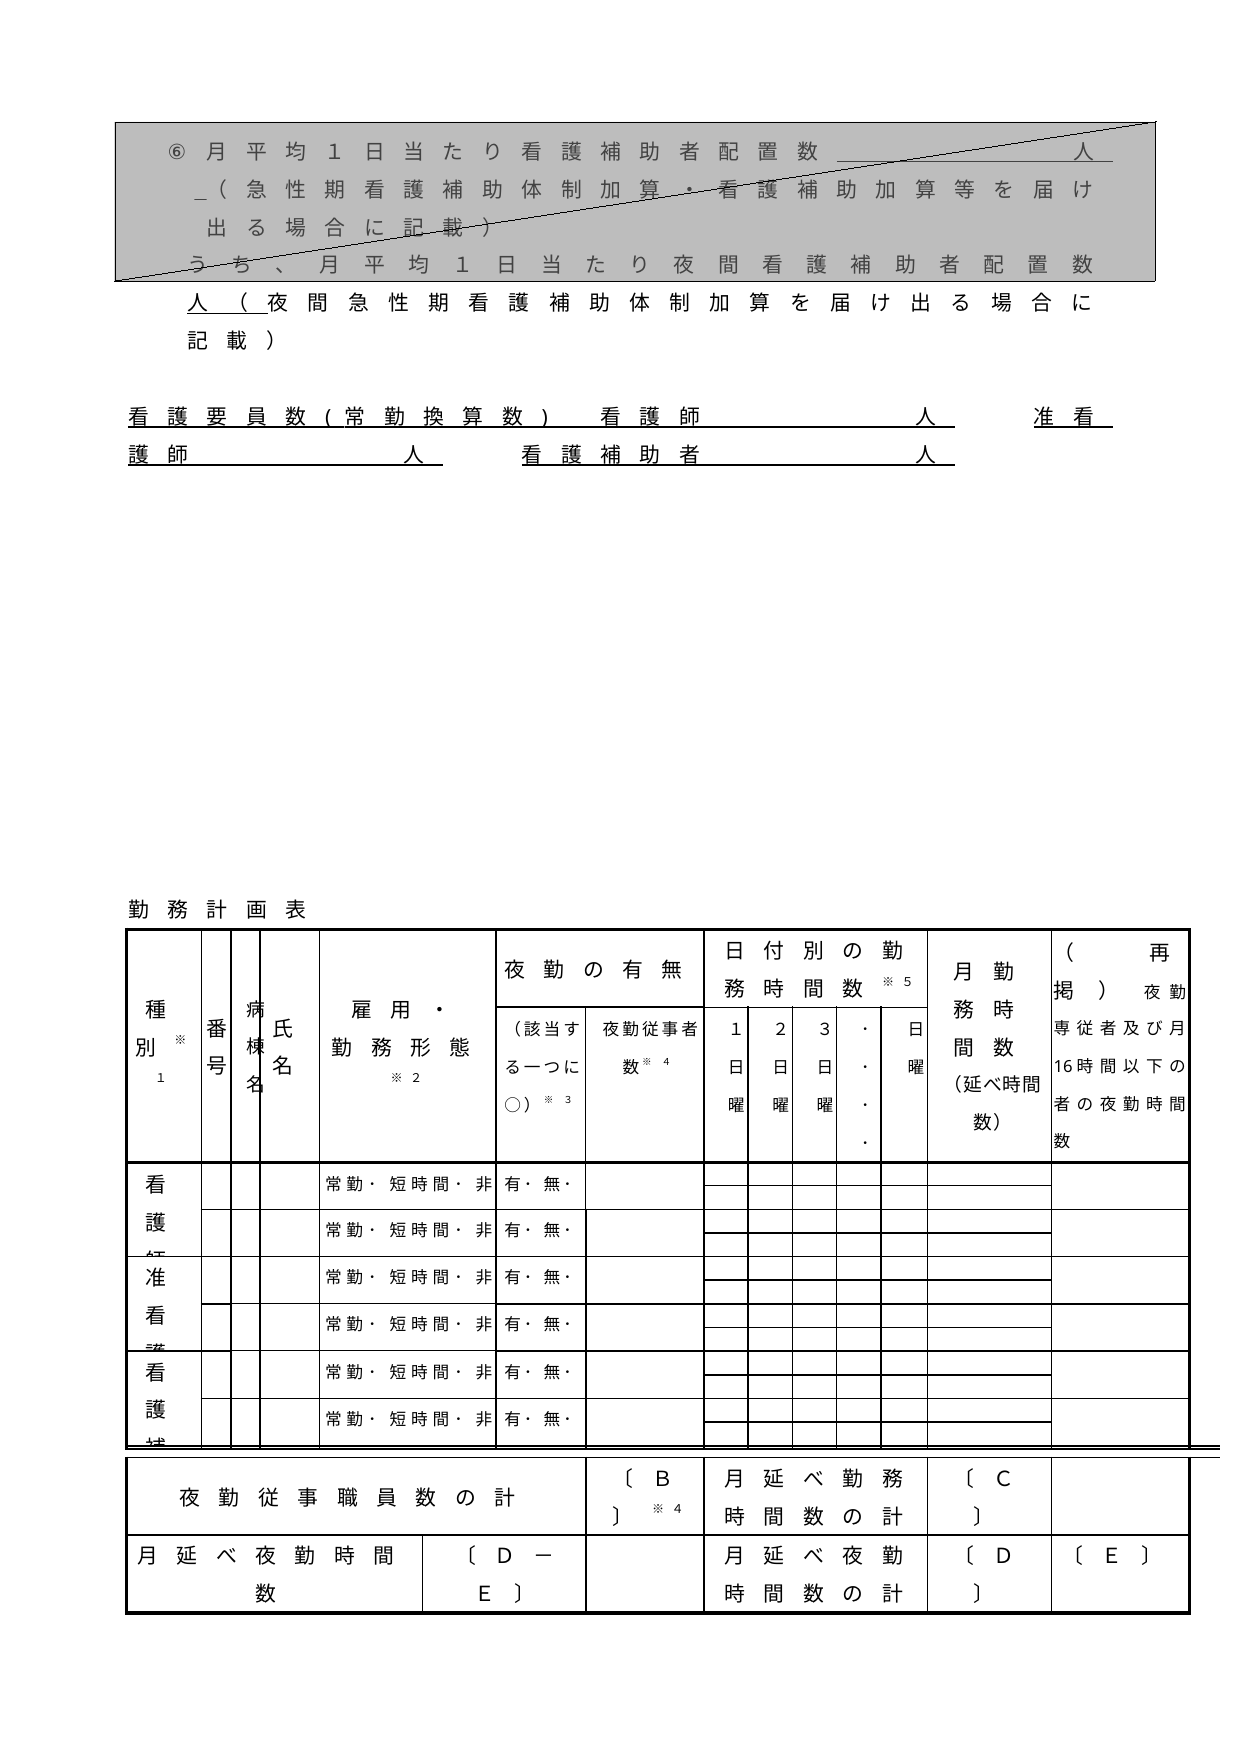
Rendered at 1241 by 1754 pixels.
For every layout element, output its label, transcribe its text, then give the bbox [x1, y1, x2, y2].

table_cell [706, 1450, 763, 1457]
table_cell [261, 1304, 319, 1350]
table_cell [793, 1186, 836, 1208]
table_cell 常勤･短時間･非常勤･兼務 [320, 1164, 495, 1208]
table_cell [793, 1164, 836, 1185]
table_cell 〔Ｅ〕 [1052, 1536, 1188, 1611]
table_cell ２日 曜 [749, 1008, 792, 1161]
table_cell [882, 1328, 927, 1350]
table_cell [1052, 1399, 1188, 1445]
table_cell [202, 1210, 230, 1256]
table_cell 有･無･夜専 [497, 1305, 585, 1350]
table_header 雇用・ 勤務形態※２ [320, 931, 495, 1161]
table_cell [201, 1450, 260, 1457]
table_cell [587, 1399, 703, 1445]
table_cell [793, 1328, 836, 1350]
table_cell [793, 1352, 836, 1374]
table_cell [586, 1164, 703, 1208]
table_cell [837, 1376, 880, 1398]
table_cell [260, 1450, 586, 1457]
table_header （再掲）夜勤専従者及び月16時間以下の者の夜勤時間数 [1052, 931, 1188, 1161]
table_cell [882, 1234, 927, 1256]
table_cell [882, 1376, 927, 1398]
table_cell [202, 1352, 230, 1398]
table_cell [837, 1423, 880, 1445]
table_cell [837, 1164, 880, 1185]
table_cell [837, 1328, 880, 1350]
table_cell [882, 1305, 927, 1327]
table_cell [928, 1352, 1051, 1374]
table_cell [261, 1351, 319, 1398]
table_cell 〔Ｃ〕 [928, 1458, 1051, 1534]
table_cell [837, 1234, 880, 1256]
table_cell [1052, 1164, 1188, 1208]
table_cell [1052, 1352, 1188, 1398]
text うち、月平均１日当たり夜間看護補助者配置数 人（夜間急性期看護補助体制加算を届け出る場合に記載） [187, 282, 1112, 359]
table_cell 月延べ夜勤時間数の計 [705, 1536, 927, 1611]
table_cell [837, 1352, 880, 1374]
table_cell [837, 1281, 880, 1303]
table_cell [705, 1281, 747, 1303]
table_cell [587, 1257, 703, 1303]
table_cell [837, 1399, 880, 1421]
table_cell [261, 1399, 319, 1445]
table_cell [958, 1450, 1081, 1457]
table_cell [837, 1305, 880, 1327]
table_cell [202, 1164, 230, 1208]
table_header 番号 [202, 931, 230, 1161]
table_cell [882, 1186, 927, 1208]
table_cell [882, 1399, 927, 1421]
table_cell 有･無･夜専 [497, 1352, 585, 1398]
table_cell [749, 1281, 792, 1303]
table_header 日付別の勤務時間数※５ [705, 931, 927, 1006]
table_cell 有･無･夜専 [497, 1399, 585, 1445]
table_cell [232, 1257, 259, 1303]
table_cell [882, 1257, 927, 1279]
table_cell [928, 1234, 1051, 1256]
table_cell [928, 1376, 1051, 1398]
table_cell [793, 1281, 836, 1303]
table_cell [1052, 1257, 1188, 1303]
table_cell [1052, 1210, 1188, 1256]
table_cell [232, 1399, 259, 1445]
table_cell [1052, 1458, 1188, 1534]
table_cell [261, 1257, 319, 1303]
table_cell [928, 1164, 1051, 1185]
table_cell [749, 1257, 792, 1279]
table_cell [793, 1257, 836, 1279]
table_cell 〔Ｂ〕※４ [587, 1458, 703, 1534]
table_cell ３日 曜 [793, 1008, 836, 1161]
table_cell [793, 1399, 836, 1421]
table_cell [261, 1210, 319, 1256]
table_cell 看護補助者 [128, 1352, 201, 1445]
table_cell [882, 1352, 927, 1374]
table_cell [705, 1257, 747, 1279]
table_header 種別※１ [128, 931, 201, 1161]
table_cell 月延べ勤務時間数の計 [705, 1458, 927, 1534]
table_cell 常勤･短時間･非常勤･兼務 [320, 1351, 495, 1398]
table_cell [928, 1399, 1051, 1421]
table_cell [928, 1210, 1051, 1232]
table_cell [705, 1305, 747, 1327]
table_cell 准看護師 [128, 1257, 201, 1350]
table_cell [749, 1376, 792, 1398]
table_cell [793, 1423, 836, 1445]
table_cell [889, 1450, 957, 1457]
table_cell 有･無･夜専 [497, 1164, 585, 1208]
table_cell 月延べ夜勤時間数 [128, 1536, 422, 1611]
table_cell [749, 1210, 792, 1232]
table_cell [202, 1399, 230, 1445]
table_cell 常勤･短時間･非常勤･兼務 [320, 1257, 495, 1303]
table_cell [232, 1210, 259, 1256]
table_cell [749, 1399, 792, 1421]
table_cell [126, 1450, 201, 1457]
table_cell [705, 1210, 747, 1232]
table_cell [928, 1281, 1051, 1303]
table_cell 夜勤従事職員数の計 [128, 1458, 585, 1534]
table_cell [705, 1186, 747, 1208]
table_cell [705, 1376, 747, 1398]
table_cell [793, 1305, 836, 1327]
table_cell [928, 1328, 1051, 1350]
table_cell 看護師 [128, 1164, 201, 1256]
table_header 月勤務時間数 （延べ時間数） [928, 931, 1051, 1161]
table_cell 〔Ｄ－Ｅ〕 [423, 1536, 585, 1611]
table_cell [749, 1328, 792, 1350]
table_cell 日 曜 [882, 1008, 927, 1161]
table_cell [837, 1257, 880, 1279]
table_cell [749, 1352, 792, 1374]
table_cell [232, 1351, 259, 1398]
table_cell [232, 1304, 259, 1350]
table_cell [705, 1164, 747, 1185]
table_cell [705, 1328, 747, 1350]
table_cell [837, 1210, 880, 1232]
table_cell [928, 1423, 1051, 1445]
table_cell 常勤･短時間･非常勤･兼務 [320, 1304, 495, 1350]
table_cell [749, 1186, 792, 1208]
table_cell [852, 1450, 888, 1457]
table_cell 夜勤従事者数※４ [586, 1008, 703, 1161]
table_cell [705, 1423, 747, 1445]
table_cell ････ [837, 1008, 880, 1161]
table_cell １日 曜 [705, 1008, 747, 1161]
table_header 病棟名 [232, 931, 259, 1161]
table_cell [705, 1399, 747, 1421]
table_cell [837, 1186, 880, 1208]
table_cell [587, 1210, 703, 1256]
table_cell （該当する一つに○）※３ [497, 1008, 585, 1161]
table_cell [928, 1186, 1051, 1208]
table_cell [705, 1234, 747, 1256]
table_cell [749, 1234, 792, 1256]
table_cell [587, 1536, 703, 1611]
table_cell [882, 1210, 927, 1232]
table_header 氏名 [261, 931, 319, 1161]
table_cell [793, 1210, 836, 1232]
table_cell [202, 1257, 230, 1303]
table_cell [749, 1423, 792, 1445]
table_cell 常勤･短時間･非常勤･兼務 [320, 1399, 495, 1445]
table_cell 有･無･夜専 [497, 1257, 585, 1303]
table_cell 〔Ｄ〕 [928, 1536, 1051, 1611]
table_cell [882, 1423, 927, 1445]
table_cell [202, 1305, 230, 1350]
table_cell [793, 1234, 836, 1256]
table_cell [1052, 1305, 1188, 1350]
table_cell [705, 1352, 747, 1374]
table_cell [882, 1164, 927, 1185]
table_cell [763, 1450, 852, 1457]
table_cell [586, 1450, 704, 1457]
text 看護要員数(常勤換算数) 看護師 人 准看護師 人 看護補助者 人 [128, 397, 1112, 472]
table_cell [261, 1164, 319, 1208]
table_cell 常勤･短時間･非常勤･兼務 [320, 1210, 495, 1256]
table_cell [793, 1376, 836, 1398]
table_cell [882, 1281, 927, 1303]
table_cell 有･無･夜専 [497, 1210, 585, 1256]
table_cell [587, 1305, 703, 1350]
table_cell [587, 1352, 703, 1398]
table_cell [928, 1257, 1051, 1279]
table_cell [928, 1305, 1051, 1327]
table_cell [1081, 1450, 1220, 1457]
text 勤務計画表 [128, 889, 1112, 927]
table_cell [749, 1305, 792, 1327]
table_cell [232, 1164, 259, 1208]
table_header 夜勤の有無 [497, 931, 703, 1006]
table_cell [749, 1164, 792, 1185]
